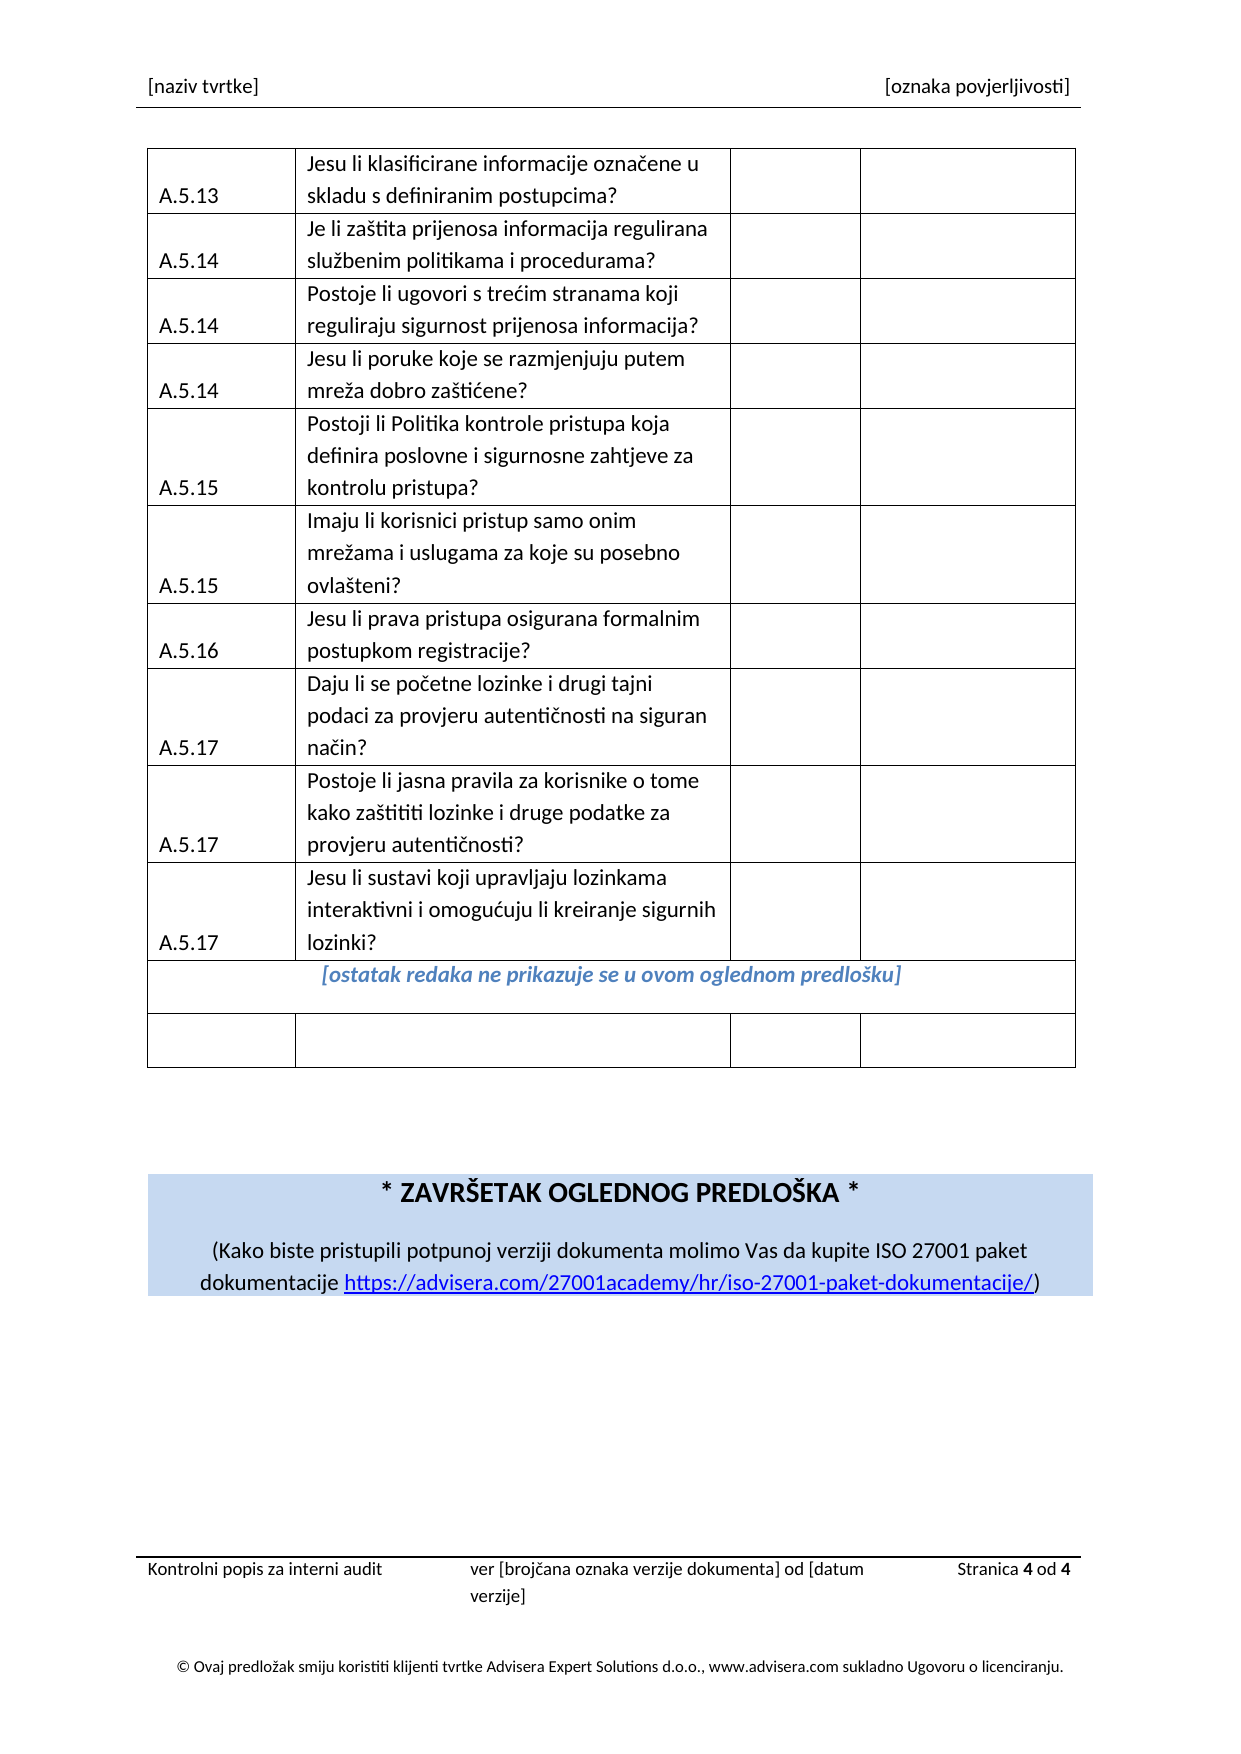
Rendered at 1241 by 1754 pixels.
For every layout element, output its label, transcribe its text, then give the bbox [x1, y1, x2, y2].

table_cell Postoji li Politika kontrole pristupa koja definira poslovne i sigurnosne zahtjeve za kontrolu pristupa? [296, 409, 730, 505]
table_cell A.5.14 [148, 214, 295, 278]
table_cell [ostatak redaka ne prikazuje se u ovom oglednom predlošku] [148, 961, 1075, 1013]
table_cell [731, 604, 860, 668]
table_cell A.5.15 [148, 506, 295, 603]
table_cell A.5.14 [148, 279, 295, 343]
table_cell Jesu li poruke koje se razmjenjuju putem mreža dobro zaštićene? [296, 344, 730, 408]
table_cell [731, 344, 860, 408]
table_cell [861, 766, 1075, 862]
table_cell [148, 1014, 295, 1067]
table_cell [861, 279, 1075, 343]
table_cell A.5.17 [148, 669, 295, 765]
table_cell A.5.17 [148, 863, 295, 959]
table_cell [731, 506, 860, 603]
table_cell Jesu li sustavi koji upravljaju lozinkama interaktivni i omogućuju li kreiranje sigurnih lozinki? [296, 863, 730, 959]
table_cell Daju li se početne lozinke i drugi tajni podaci za provjeru autentičnosti na siguran način? [296, 669, 730, 765]
table_cell A.5.17 [148, 766, 295, 862]
table_cell Imaju li korisnici pristup samo onim mrežama i uslugama za koje su posebno ovlašteni? [296, 506, 730, 603]
table_cell A.5.16 [148, 604, 295, 668]
table_cell Jesu li prava pristupa osigurana formalnim postupkom registracije? [296, 604, 730, 668]
table_cell [861, 214, 1075, 278]
table_cell A.5.14 [148, 344, 295, 408]
table_cell [861, 506, 1075, 603]
table_cell [861, 149, 1075, 213]
table_cell A.5.15 [148, 409, 295, 505]
table_cell A.5.13 [148, 149, 295, 213]
table_cell [731, 669, 860, 765]
table_cell [731, 279, 860, 343]
table_cell [731, 1014, 860, 1067]
table_cell [861, 409, 1075, 505]
table_cell [861, 863, 1075, 959]
table_cell [861, 1014, 1075, 1067]
table_cell [731, 214, 860, 278]
table_cell [861, 604, 1075, 668]
table_cell Je li zaštita prijenosa informacija regulirana službenim politikama i procedurama? [296, 214, 730, 278]
table_cell [296, 1014, 730, 1067]
table_cell [861, 669, 1075, 765]
table_cell [731, 766, 860, 862]
table_cell Jesu li klasificirane informacije označene u skladu s definiranim postupcima? [296, 149, 730, 213]
table_cell [731, 409, 860, 505]
table_cell [731, 863, 860, 959]
text * ZAVRŠETAK OGLEDNOG PREDLOŠKA * [148, 1174, 1093, 1210]
table_cell [731, 149, 860, 213]
table_cell [861, 344, 1075, 408]
text (Kako biste pristupili potpunoj verziji dokumenta molimo Vas da kupite ISO 27001 paket dokumentacije https://advisera.com/27001academy/hr/iso-27001-paket-dokumentacije/) [148, 1236, 1093, 1296]
table_cell Postoje li jasna pravila za korisnike o tome kako zaštititi lozinke i druge podatke za provjeru autentičnosti? [296, 766, 730, 862]
table_cell Postoje li ugovori s trećim stranama koji reguliraju sigurnost prijenosa informacija? [296, 279, 730, 343]
